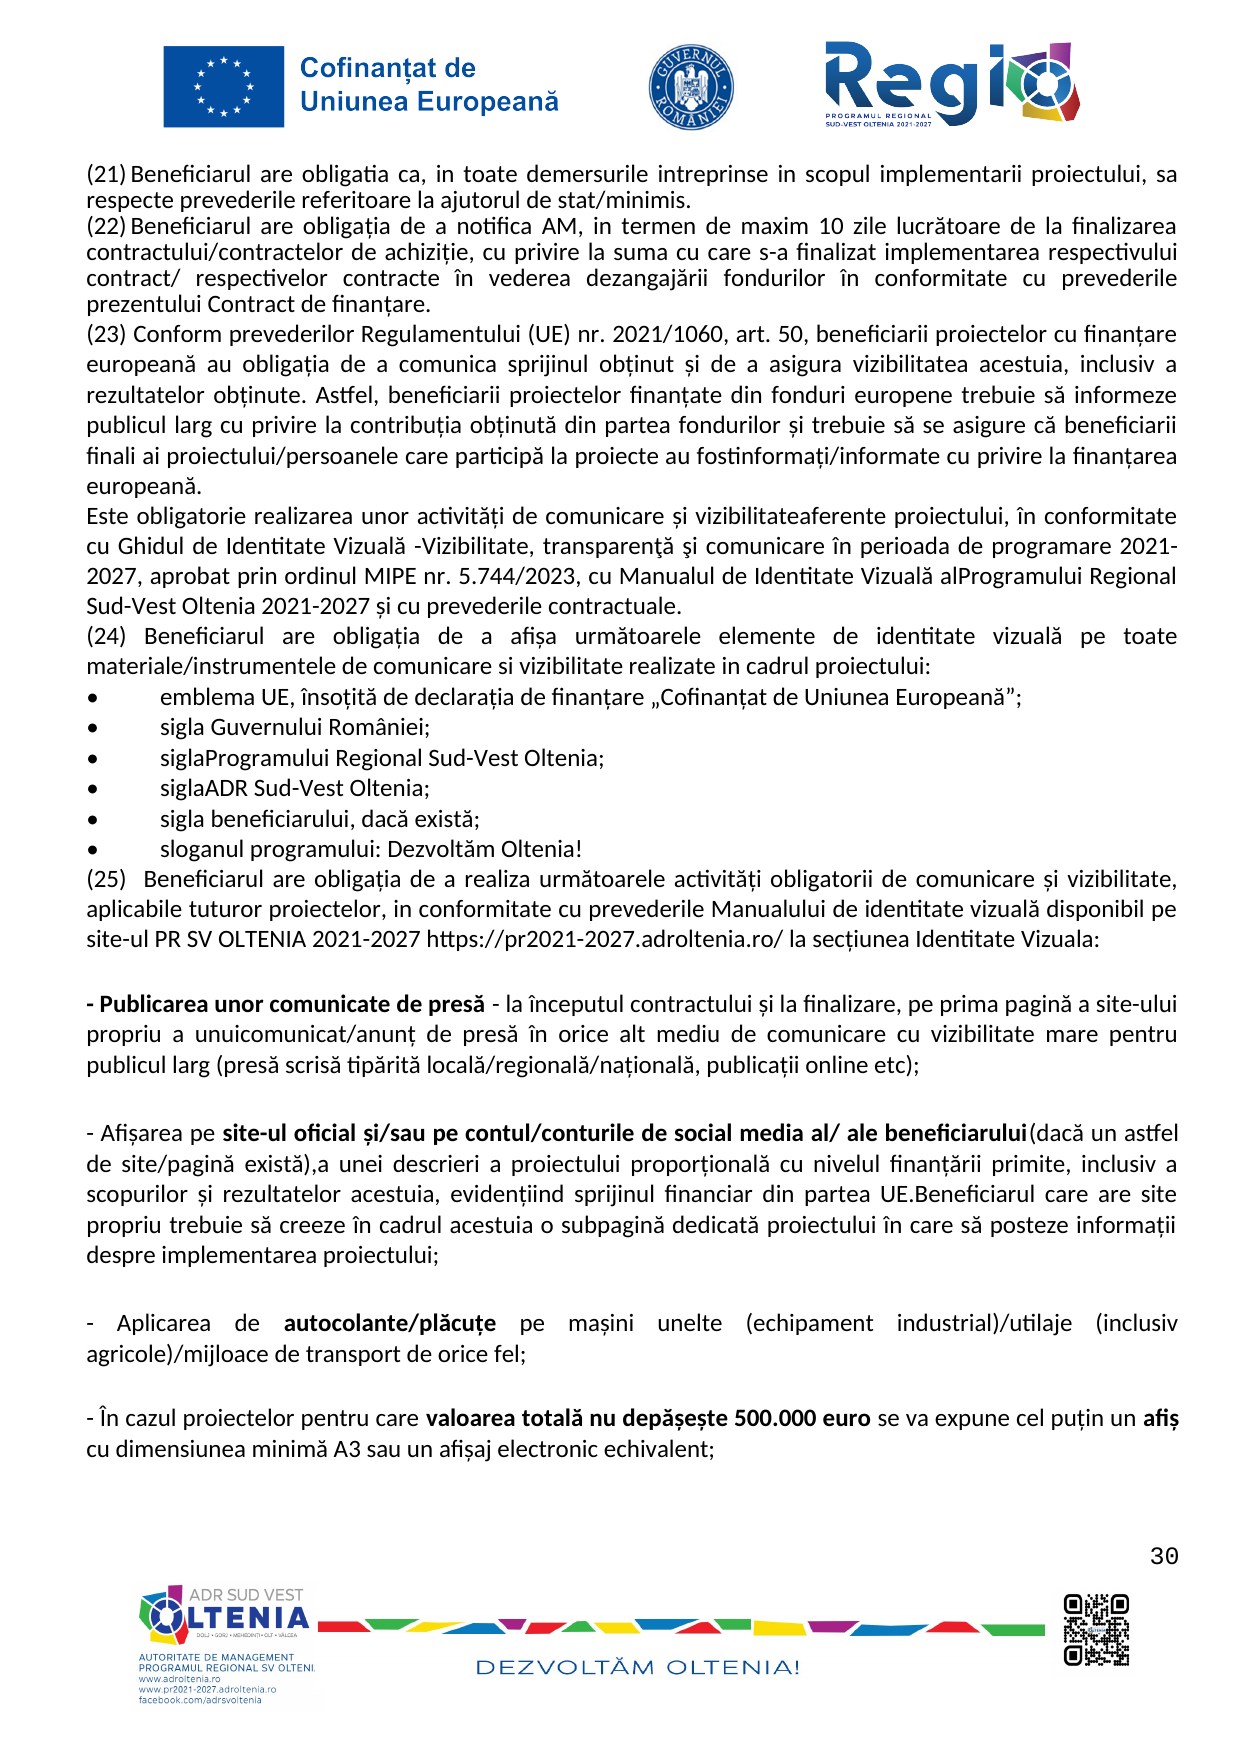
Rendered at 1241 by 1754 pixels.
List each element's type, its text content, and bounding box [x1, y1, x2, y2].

text - Aplicarea de autocolante/plăcuțe pe mașini unelte (echipament industrial)/utilaje (inclusiv agricole)/mijloace de transport de orice fel; [86, 1307, 1179, 1368]
text - Afișarea pe site-ul oficial și/sau pe contul/conturile de social media al/ ale beneficiarului(dacă un astfel de site/pagină există),a unei descrieri a proiectului proporțională cu nivelul finanțării primite, inclusiv a scopurilor și rezultatelor acestuia, evidențiind sprijinul financiar din partea UE.Beneficiarul care are site propriu trebuie să creeze în cadrul acestuia o subpagină dedicată proiectului în care să posteze informații despre implementarea proiectului; [86, 1117, 1179, 1270]
text - Publicarea unor comunicate de presă - la începutul contractului și la finalizare, pe prima pagină a site-ului propriu a unuicomunicat/anunț de presă în orice alt mediu de comunicare cu vizibilitate mare pentru publicul larg (presă scrisă tipărită locală/regională/națională, publicații online etc); [86, 988, 1179, 1079]
list sloganul programului: Dezvoltăm Oltenia! [86, 833, 1179, 864]
list sigla beneficiarului, dacă există; [86, 803, 1179, 833]
picture [823, 40, 1082, 129]
subtitle Este obligatorie realizarea unor activități de comunicare și vizibilitateaferente proiectului, în conformitate cu Ghidul de Identitate Vizuală -Vizibilitate, transparenţă şi comunicare în perioada de programare 2021-2027, aprobat prin ordinul MIPE nr. 5.744/2023, cu Manualul de Identitate Vizuală alProgramului Regional Sud-Vest Oltenia 2021-2027 și cu prevederile contractuale. [86, 501, 1179, 621]
subtitle (25) Beneficiarul are obligația de a realiza următoarele activități obligatorii de comunicare și vizibilitate, aplicabile tuturor proiectelor, in conformitate cu prevederile Manualului de identitate vizuală disponibil pe site-ul PR SV OLTENIA 2021-2027 https://pr2021-2027.adroltenia.ro/ la secțiunea Identitate Vizuala: [86, 864, 1179, 954]
picture [131, 1582, 1134, 1711]
list Beneficiarul are obligaţia de a notifica AM, in termen de maxim 10 zile lucrătoare de la finalizarea contractului/contractelor de achiziţie, cu privire la suma cu care s-a finalizat implementarea respectivului contract/ respectivelor contracte în vederea dezangajării fondurilor în conformitate cu prevederile prezentului Contract de finanţare. [86, 213, 1179, 318]
list siglaProgramului Regional Sud-Vest Oltenia; [86, 742, 1179, 772]
list siglaADR Sud-Vest Oltenia; [86, 772, 1179, 803]
picture [158, 42, 561, 131]
text (23) Conform prevederilor Regulamentului (UE) nr. 2021/1060, art. 50, beneficiarii proiectelor cu finanțare europeană au obligația de a comunica sprijinul obținut și de a asigura vizibilitatea acestuia, inclusiv a rezultatelor obținute. Astfel, beneficiarii proiectelor finanțate din fonduri europene trebuie să informeze publicul larg cu privire la contribuția obținută din partea fondurilor și trebuie să se asigure că beneficiarii finali ai proiectului/persoanele care participă la proiecte au fostinformați/informate cu privire la finanțarea europeană. [86, 318, 1179, 501]
text - În cazul proiectelor pentru care valoarea totală nu depășește 500.000 euro se va expune cel puțin un afiș cu dimensiunea minimă A3 sau un afișaj electronic echivalent; [86, 1402, 1179, 1463]
picture [645, 42, 739, 132]
subtitle (24) Beneficiarul are obligația de a afișa următoarele elemente de identitate vizuală pe toate materiale/instrumentele de comunicare si vizibilitate realizate in cadrul proiectului: [86, 621, 1179, 681]
list sigla Guvernului României; [86, 711, 1179, 742]
list Beneficiarul are obligatia ca, in toate demersurile intreprinse in scopul implementarii proiectului, sa respecte prevederile referitoare la ajutorul de stat/minimis. [86, 161, 1179, 213]
list emblema UE, însoțită de declarația de finanțare „Cofinanțat de Uniunea Europeană”; [86, 681, 1179, 711]
